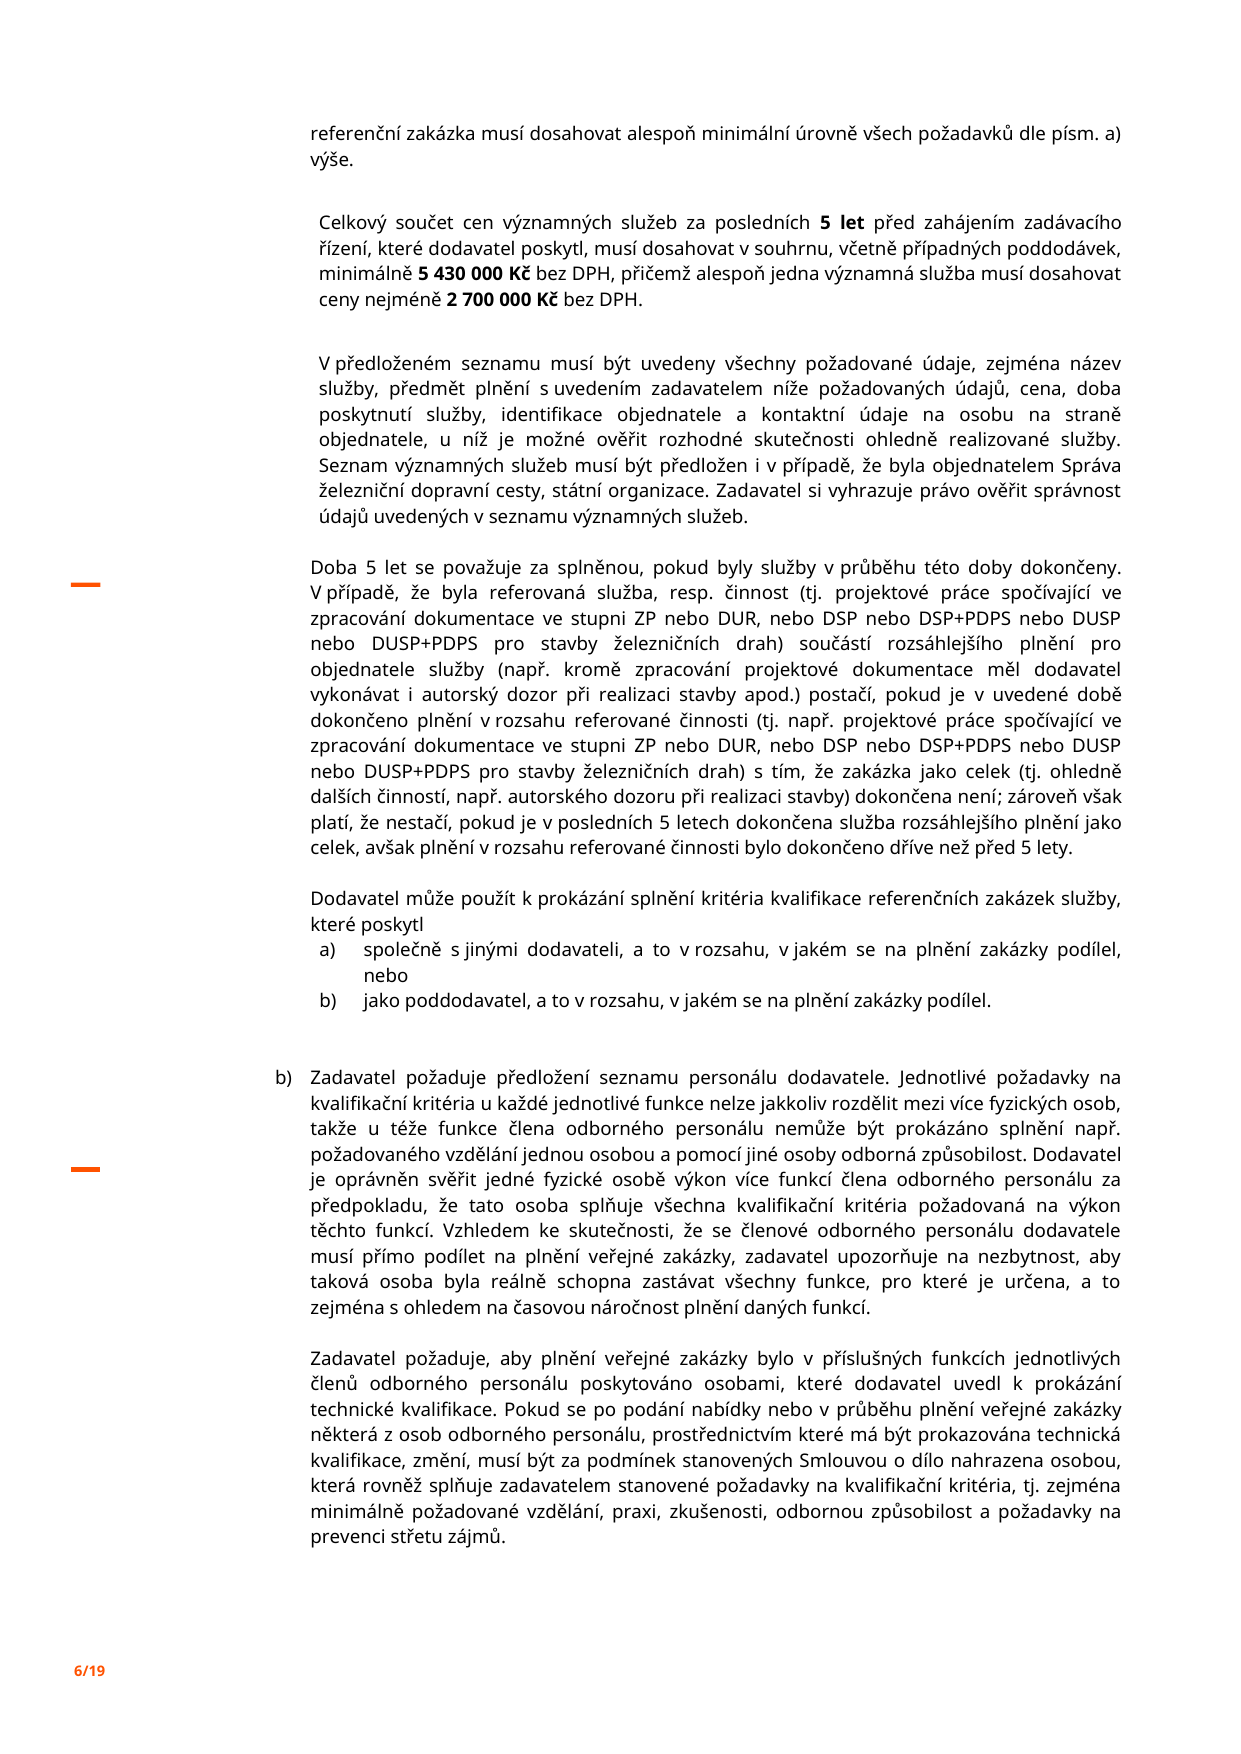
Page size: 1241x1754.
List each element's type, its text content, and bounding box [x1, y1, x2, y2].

text b) jako poddodavatel, a to v rozsahu, v jakém se na plnění zakázky podílel. [319, 988, 1122, 1013]
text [310, 121, 1122, 172]
text Celkový součet cen významných služeb za posledních 5 let před zahájením zadávacího řízení, které dodavatel poskytl, musí dosahovat v souhrnu, včetně případných poddodávek, minimálně 5 430 000 Kč bez DPH, přičemž alespoň jedna významná služba musí dosahovat ceny nejméně 2 700 000 Kč bez DPH. [319, 210, 1122, 312]
text Zadavatel požaduje, aby plnění veřejné zakázky bylo v příslušných funkcích jednotlivých členů odborného personálu poskytováno osobami, které dodavatel uvedl k prokázání technické kvalifikace. Pokud se po podání nabídky nebo v průběhu plnění veřejné zakázky některá z osob odborného personálu, prostřednictvím které má být prokazována technická kvalifikace, změní, musí být za podmínek stanovených Smlouvou o dílo nahrazena osobou, která rovněž splňuje zadavatelem stanovené požadavky na kvalifikační kritéria, tj. zejména minimálně požadované vzdělání, praxi, zkušenosti, odbornou způsobilost a požadavky na prevenci střetu zájmů. [310, 1345, 1122, 1549]
text a) společně s jinými dodavateli, a to v rozsahu, v jakém se na plnění zakázky podílel, nebo [319, 937, 1122, 988]
text V předloženém seznamu musí být uvedeny všechny požadované údaje, zejména název služby, předmět plnění s uvedením zadavatelem níže požadovaných údajů, cena, doba poskytnutí služby, identifikace objednatele a kontaktní údaje na osobu na straně objednatele, u níž je možné ověřit rozhodné skutečnosti ohledně realizované služby. Seznam významných služeb musí být předložen i v případě, že byla objednatelem Správa železniční dopravní cesty, státní organizace. Zadavatel si vyhrazuje právo ověřit správnost údajů uvedených v seznamu významných služeb. [319, 350, 1122, 528]
text Dodavatel může použít k prokázání splnění kritéria kvalifikace referenčních zakázek služby, které poskytl [310, 886, 1122, 937]
list Zadavatel požaduje předložení seznamu personálu dodavatele. Jednotlivé požadavky na kvalifikační kritéria u každé jednotlivé funkce nelze jakkoliv rozdělit mezi více fyzických osob, takže u téže funkce člena odborného personálu nemůže být prokázáno splnění např. požadovaného vzdělání jednou osobou a pomocí jiné osoby odborná způsobilost. Dodavatel je oprávněn svěřit jedné fyzické osobě výkon více funkcí člena odborného personálu za předpokladu, že tato osoba splňuje všechna kvalifikační kritéria požadovaná na výkon těchto funkcí. Vzhledem ke skutečnosti, že se členové odborného personálu dodavatele musí přímo podílet na plnění veřejné zakázky, zadavatel upozorňuje na nezbytnost, aby taková osoba byla reálně schopna zastávat všechny funkce, pro které je určena, a to zejména s ohledem na časovou náročnost plnění daných funkcí. [275, 1064, 1122, 1319]
text Doba 5 let se považuje za splněnou, pokud byly služby v průběhu této doby dokončeny. V případě, že byla referovaná služba, resp. činnost (tj. projektové práce spočívající ve zpracování dokumentace ve stupni ZP nebo DUR, nebo DSP nebo DSP+PDPS nebo DUSP nebo DUSP+PDPS pro stavby železničních drah) součástí rozsáhlejšího plnění pro objednatele služby (např. kromě zpracování projektové dokumentace měl dodavatel vykonávat i autorský dozor při realizaci stavby apod.) postačí, pokud je v uvedené době dokončeno plnění v rozsahu referované činnosti (tj. např. projektové práce spočívající ve zpracování dokumentace ve stupni ZP nebo DUR, nebo DSP nebo DSP+PDPS nebo DUSP nebo DUSP+PDPS pro stavby železničních drah) s tím, že zakázka jako celek (tj. ohledně dalších činností, např. autorského dozoru při realizaci stavby) dokončena není; zároveň však platí, že nestačí, pokud je v posledních 5 letech dokončena služba rozsáhlejšího plnění jako celek, avšak plnění v rozsahu referované činnosti bylo dokončeno dříve než před 5 lety. [310, 554, 1122, 860]
